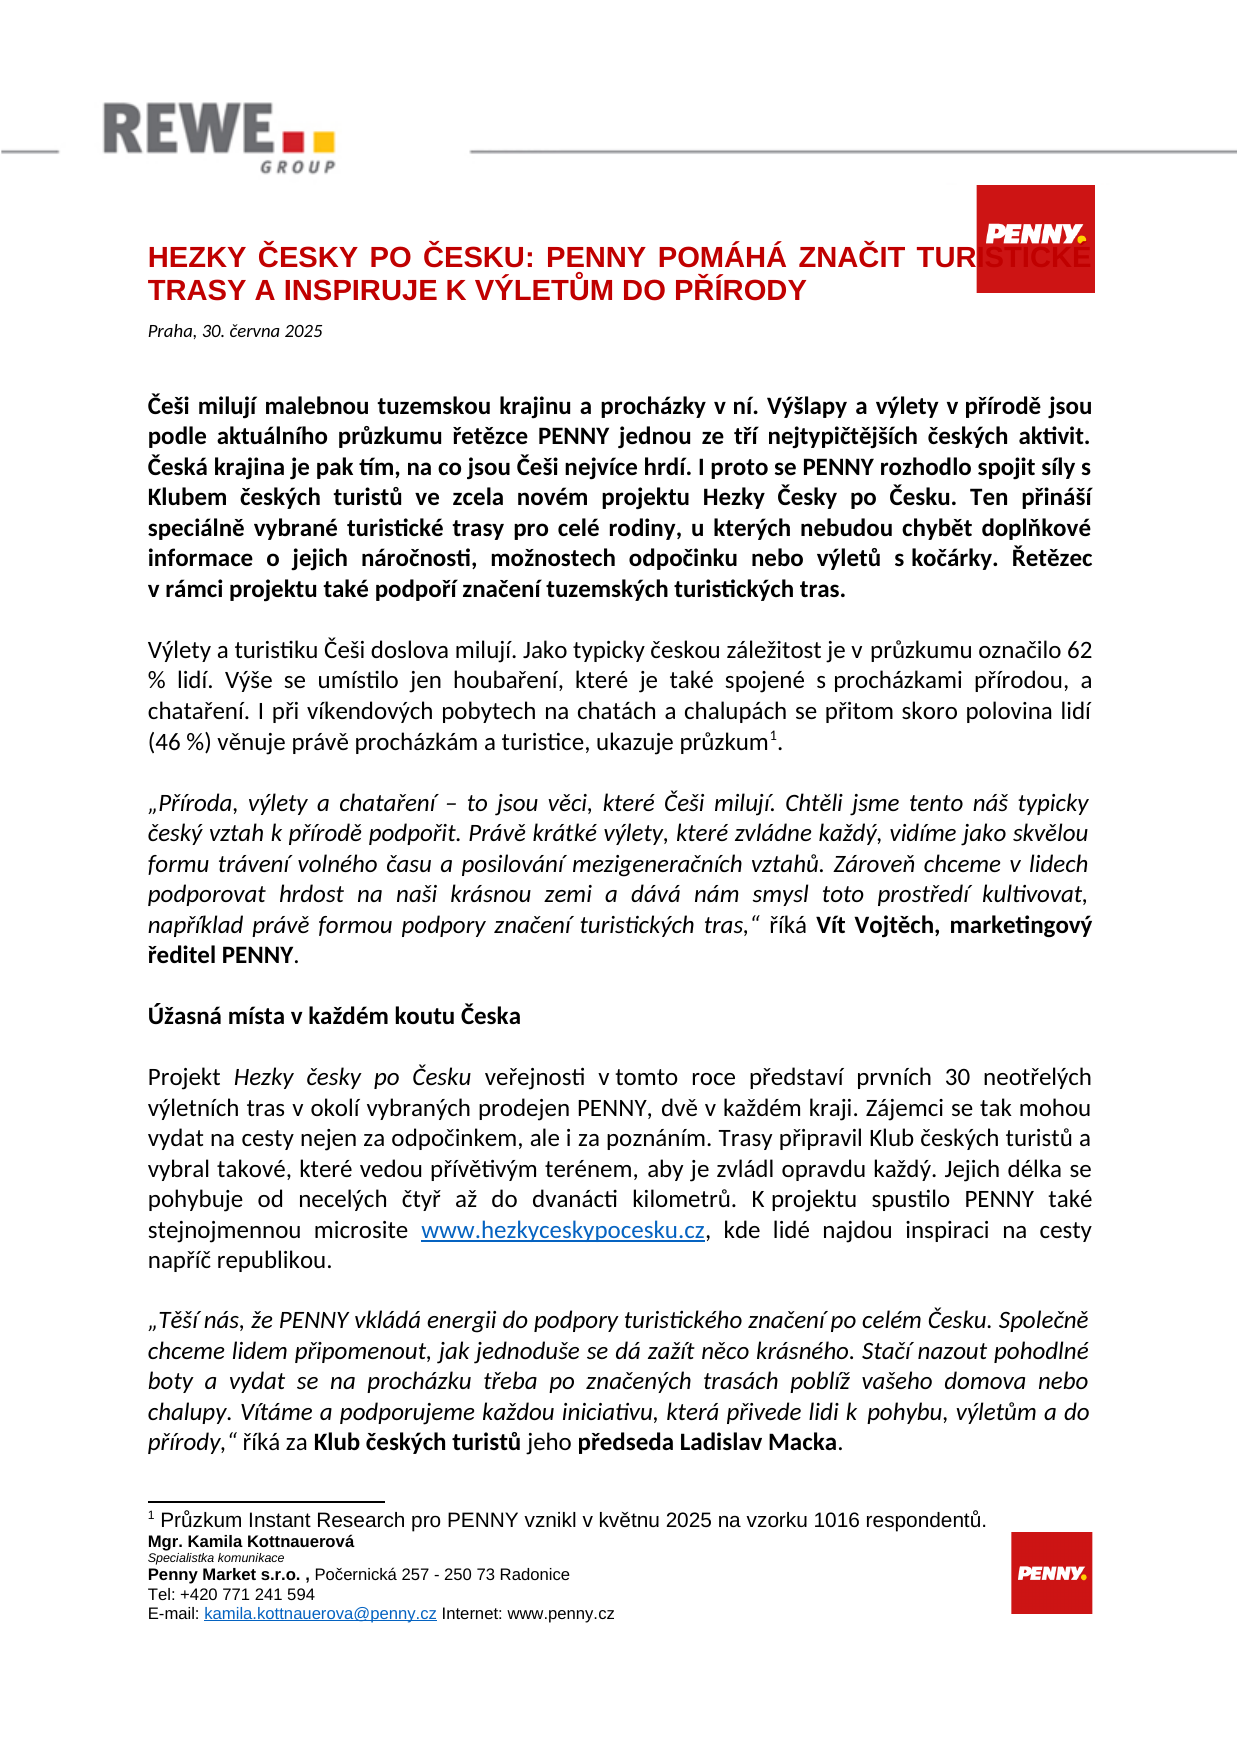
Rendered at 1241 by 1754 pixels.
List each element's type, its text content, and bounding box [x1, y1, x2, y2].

text „Těší nás, že PENNY vkládá energii do podpory turistického značení po celém Česku. Společně chceme lidem připomenout, jak jednoduše se dá zažít něco krásného. Stačí nazout pohodlné boty a vydat se na procházku třeba po značených trasách poblíž vašeho domova nebo chalupy. Vítáme a podporujeme každou iniciativu, která přivede lidi k pohybu, výletům a do přírody,“ říká za Klub českých turistů jeho předseda Ladislav Macka. [148, 1304, 1093, 1457]
text Češi milují malebnou tuzemskou krajinu a procházky v ní. Výšlapy a výlety v přírodě jsou podle aktuálního průzkumu řetězce PENNY jednou ze tří nejtypičtějších českých aktivit. Česká krajina je pak tím, na co jsou Češi nejvíce hrdí. I proto se PENNY rozhodlo spojit síly s Klubem českých turistů ve zcela novém projektu Hezky Česky po Česku. Ten přináší speciálně vybrané turistické trasy pro celé rodiny, u kterých nebudou chybět doplňkové informace o jejich náročnosti, možnostech odpočinku nebo výletů s kočárky. Řetězec v rámci projektu také podpoří značení tuzemských turistických tras. [148, 390, 1093, 604]
text „Příroda, výlety a chataření – to jsou věci, které Češi milují. Chtěli jsme tento náš typicky český vztah k přírodě podpořit. Právě krátké výlety, které zvládne každý, vidíme jako skvělou formu trávení volného času a posilování mezigeneračních vztahů. Zároveň chceme v lidech podporovat hrdost na naši krásnou zemi a dává nám smysl toto prostředí kultivovat, například právě formou podpory značení turistických tras,“ říká Vít Vojtěch, marketingový ředitel PENNY. [148, 787, 1093, 970]
picture [0, 0, 1236, 293]
text Projekt Hezky česky po Česku veřejnosti v tomto roce představí prvních 30 neotřelých výletních tras v okolí vybraných prodejen PENNY, dvě v každém kraji. Zájemci se tak mohou vydat na cesty nejen za odpočinkem, ale i za poznáním. Trasy připravil Klub českých turistů a vybral takové, které vedou přívětivým terénem, aby je zvládl opravdu každý. Jejich délka se pohybuje od necelých čtyř až do dvanácti kilometrů. K projektu spustilo PENNY také stejnojmennou microsite www.hezkyceskypocesku.cz, kde lidé najdou inspiraci na cesty napříč republikou. [148, 1061, 1093, 1275]
text Hezky česky po Česku: PENNY pomáhá značit turistické trasy a inspiruje k výletům do přírody [148, 239, 1093, 307]
text Výlety a turistiku Češi doslova milují. Jako typicky českou záležitost je v průzkumu označilo 62 % lidí. Výše se umístilo jen houbaření, které je také spojené s procházkami přírodou, a chataření. I při víkendových pobytech na chatách a chalupách se přitom skoro polovina lidí (46 %) věnuje právě procházkám a turistice, ukazuje průzkum. [148, 634, 1093, 756]
picture [1011, 1532, 1093, 1614]
text Úžasná místa v každém koutu Česka [148, 1000, 1093, 1031]
text Praha, 30. června 2025 [148, 319, 1093, 342]
